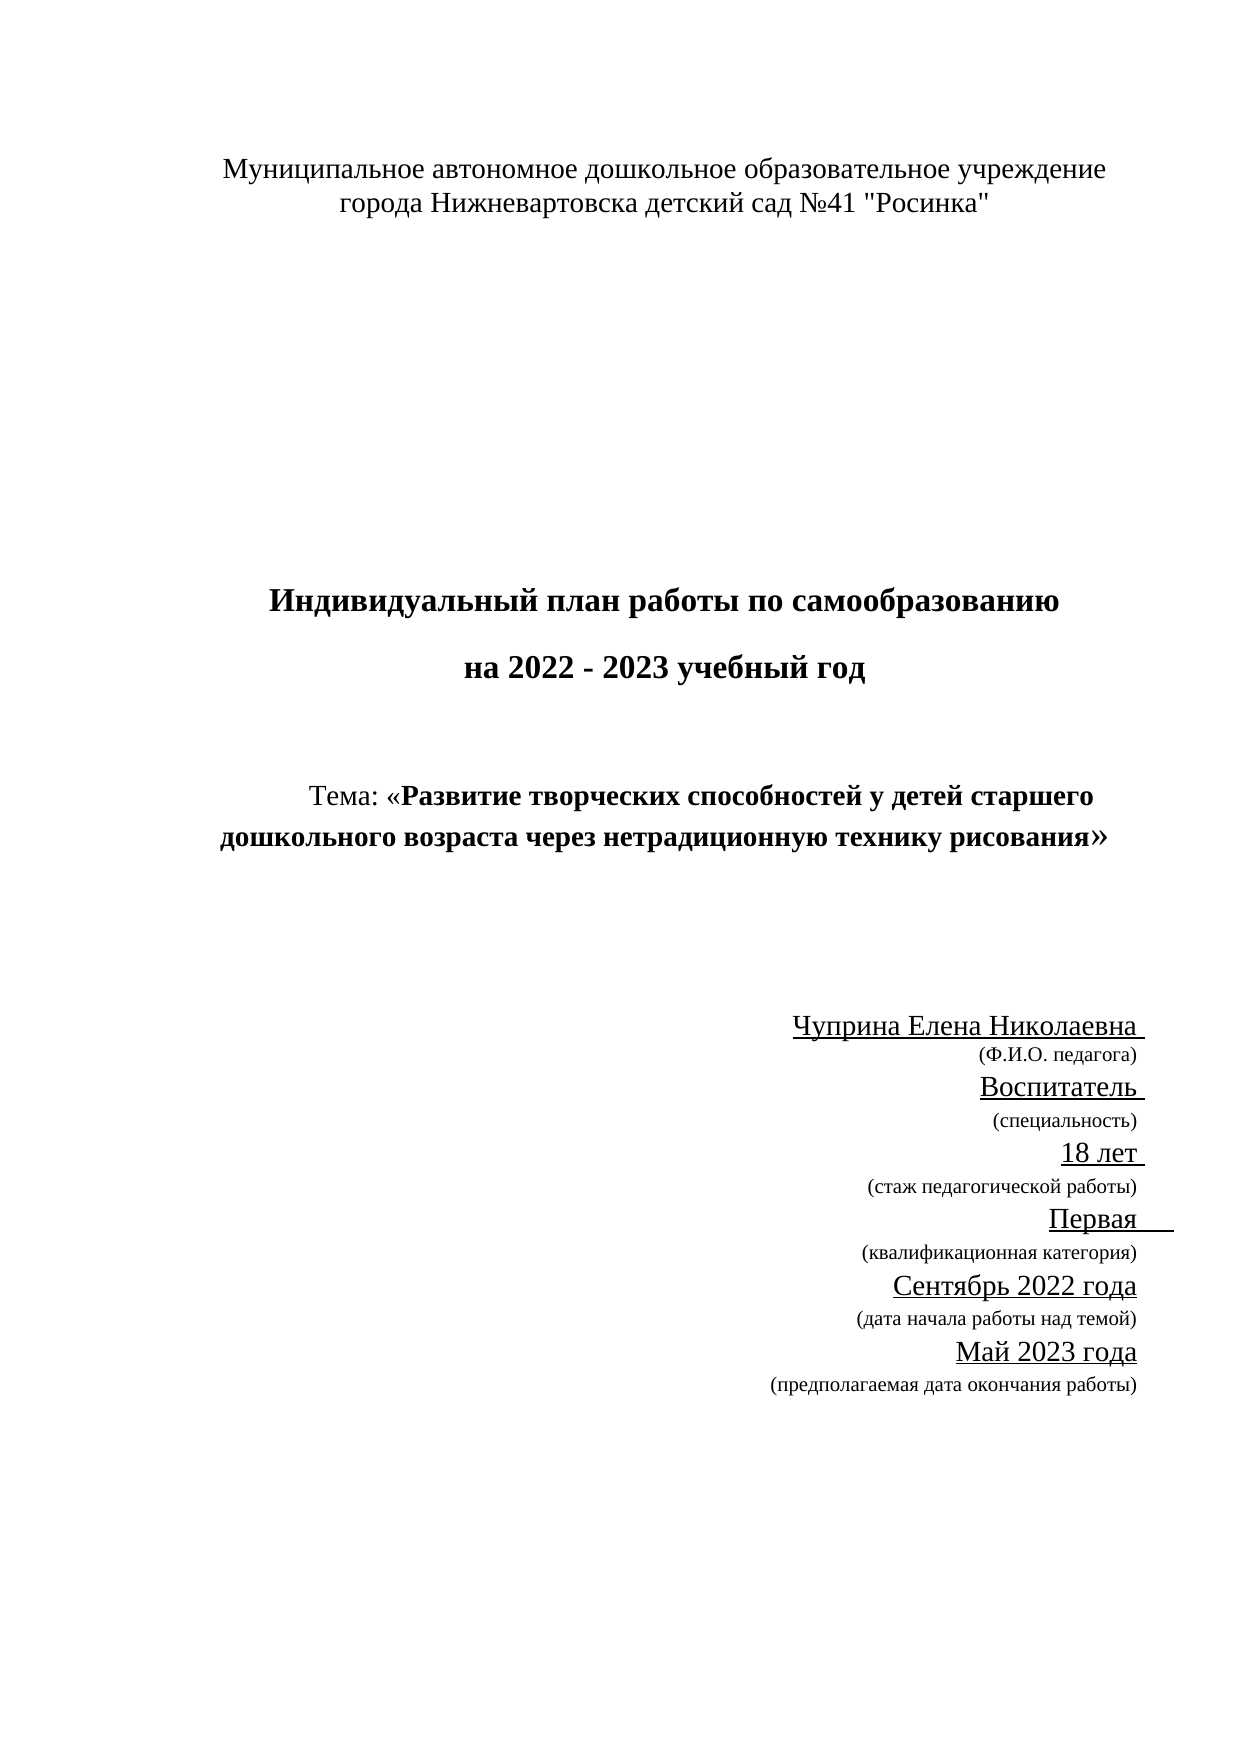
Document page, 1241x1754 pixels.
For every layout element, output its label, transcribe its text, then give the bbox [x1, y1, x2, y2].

text Сентябрь 2022 года [177, 1268, 1137, 1301]
text Май 2023 года [177, 1334, 1137, 1367]
text Первая [177, 1201, 1137, 1235]
text (предполагаемая дата окончания работы) [177, 1372, 1137, 1396]
text (дата начала работы над темой) [177, 1306, 1137, 1330]
text Воспитатель [177, 1069, 1137, 1103]
text (Ф.И.О. педагога) [177, 1042, 1137, 1066]
text Муниципальное автономное дошкольное образовательное учреждение города Нижневартовска детский сад №41 "Росинка" [177, 151, 1152, 218]
text Тема: «Развитие творческих способностей у детей старшего дошкольного возраста через нетрадиционную технику рисования» [177, 778, 1152, 855]
text (стаж педагогической работы) [177, 1174, 1137, 1198]
text (специальность) [177, 1108, 1137, 1132]
text Индивидуальный план работы по самообразованию [177, 580, 1152, 619]
text Чуприна Елена Николаевна [177, 1008, 1137, 1042]
text 18 лет [177, 1135, 1137, 1169]
text (квалификационная категория) [177, 1240, 1137, 1264]
text на 2022 - 2023 учебный год [177, 648, 1152, 686]
